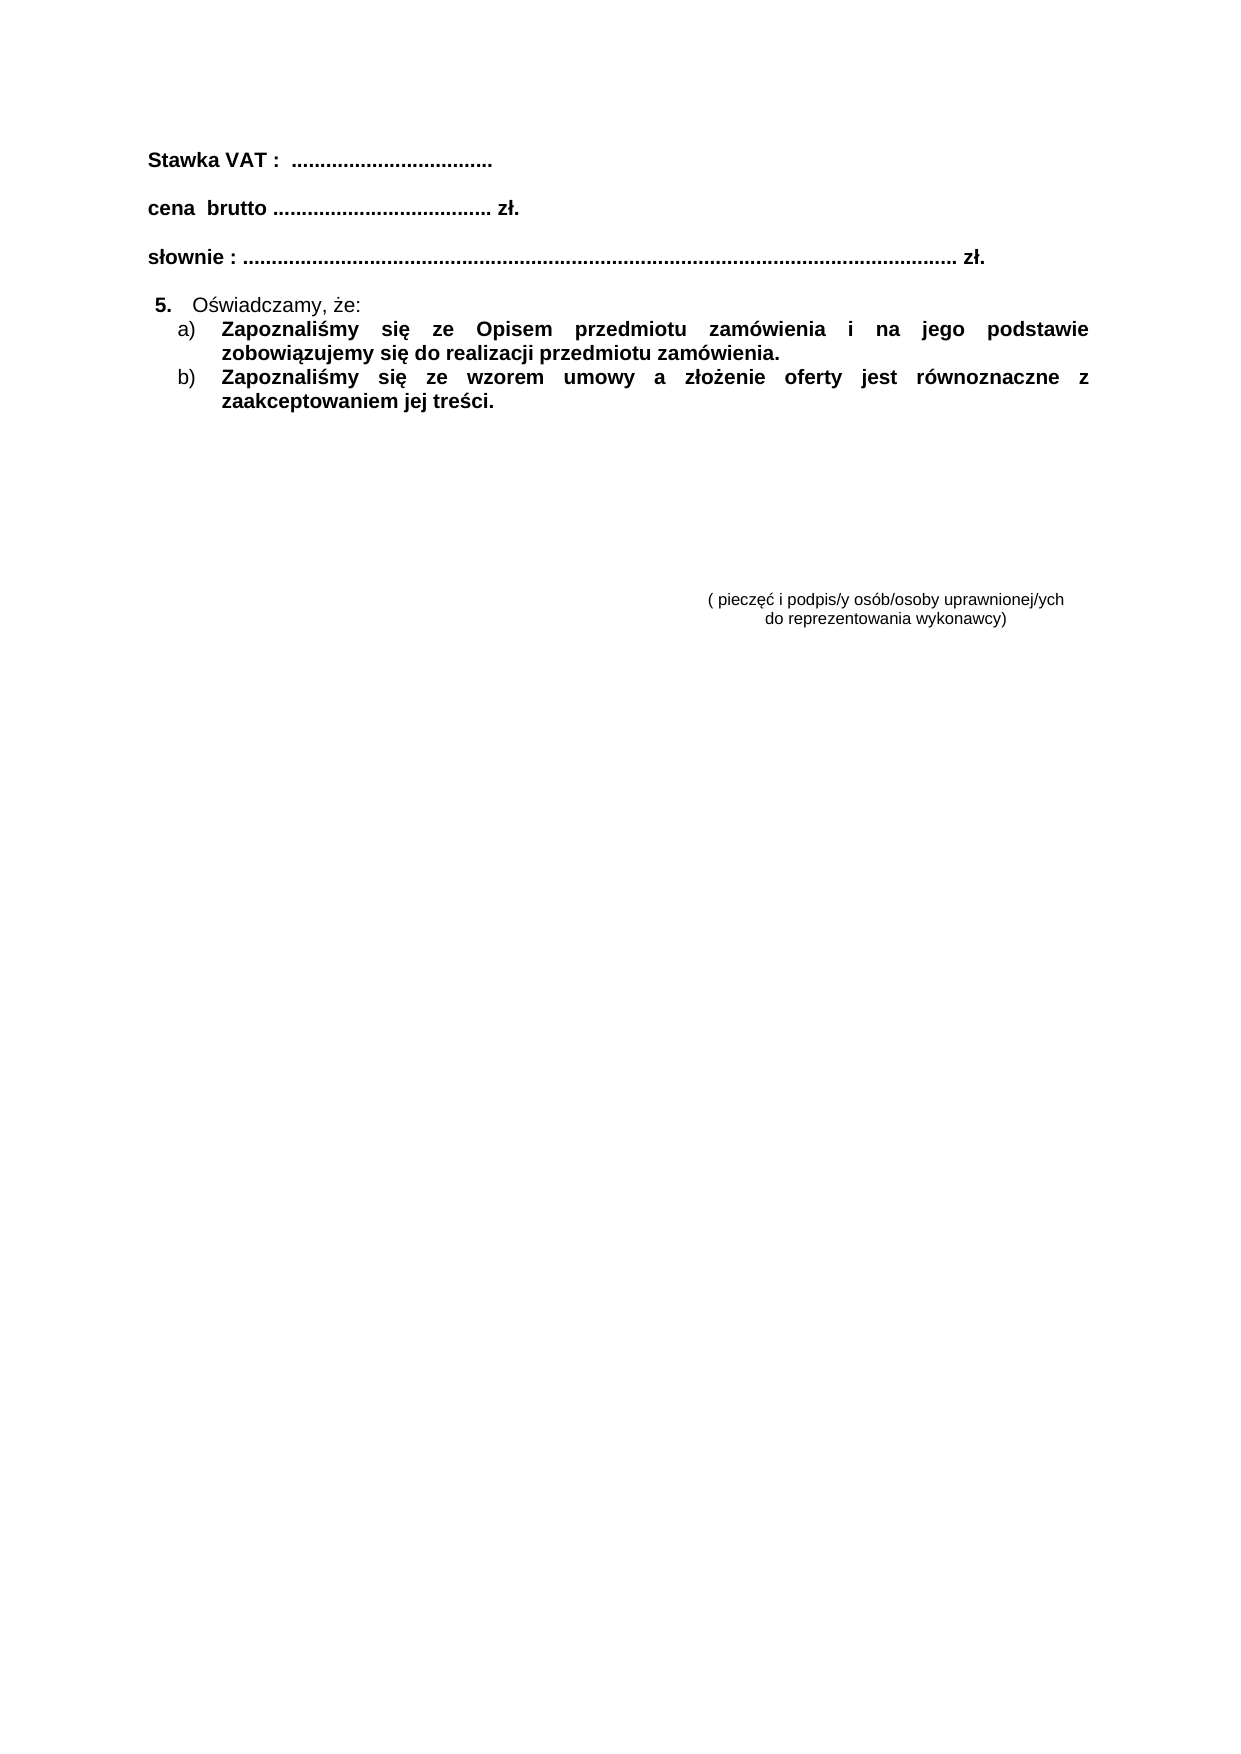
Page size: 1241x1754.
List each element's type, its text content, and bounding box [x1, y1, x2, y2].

list Zapoznaliśmy się ze wzorem umowy a złożenie oferty jest równoznaczne z zaakceptowaniem jej treści. [177, 365, 1090, 413]
list Zapoznaliśmy się ze Opisem przedmiotu zamówienia i na jego podstawie zobowiązujemy się do realizacji przedmiotu zamówienia. [177, 317, 1090, 365]
text Stawka VAT : ................................... [148, 148, 1093, 172]
list Oświadczamy, że: [154, 293, 1093, 317]
text słownie : ............................................................................................................................ zł. [148, 244, 1093, 268]
text ( pieczęć i podpis/y osób/osoby uprawnionej/ych [679, 590, 1093, 609]
text do reprezentowania wykonawcy) [679, 609, 1093, 628]
text cena brutto ...................................... zł. [148, 196, 1093, 220]
